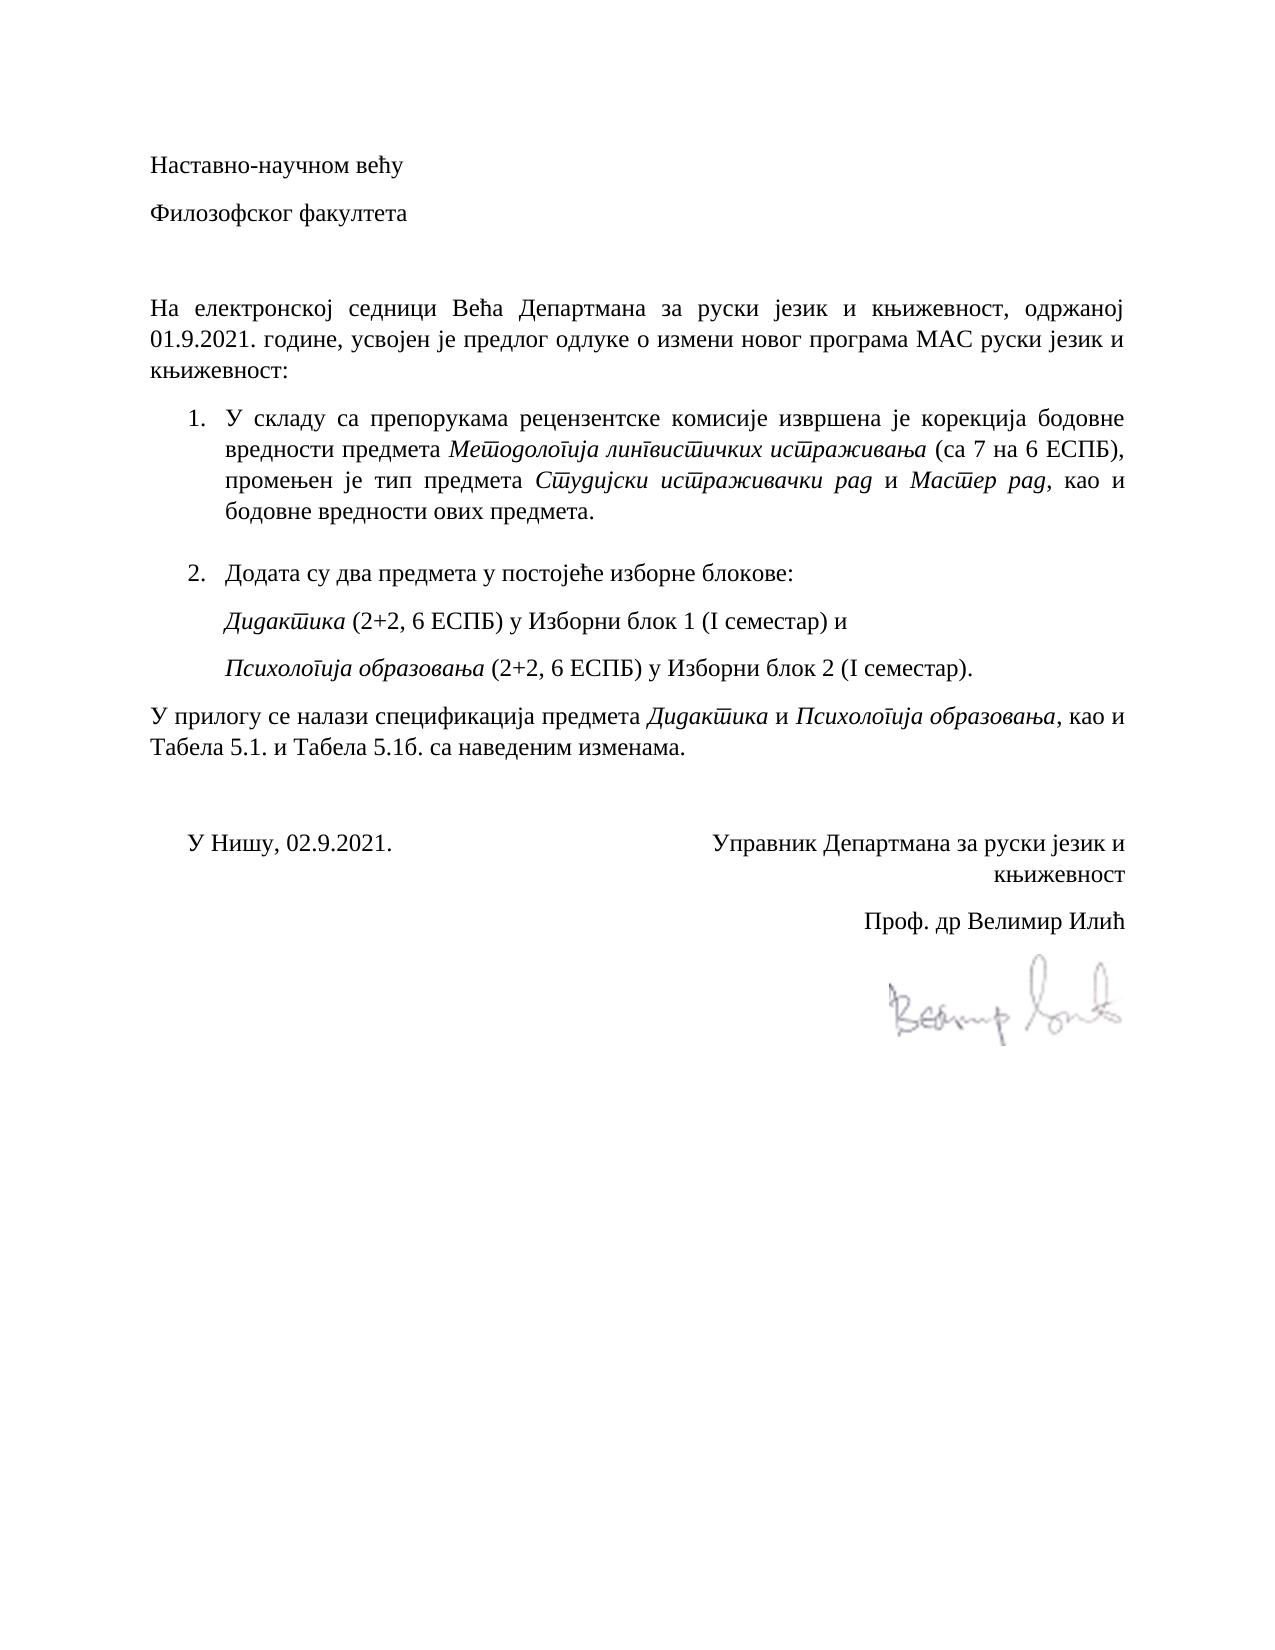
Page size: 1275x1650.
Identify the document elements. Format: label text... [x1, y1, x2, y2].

text У Нишу, 02.9.2021. Управник Департмана за руски језик и књижевност [150, 828, 1125, 887]
picture [889, 954, 1125, 1046]
list Додата су два предмета у постојеће изборне блокове: [187, 558, 1125, 587]
list У складу са препорукама рецензентске комисије извршена је корекција бодовне вредности предмета Методологија лингвистичких истраживања (са 7 на 6 ЕСПБ), промењен је тип предмета Студијски истраживачки рад и Мастер рад, као и бодовне вредности ових предмета. [187, 403, 1125, 525]
text Филозофског факултета [150, 198, 1125, 226]
text Проф. др Велимир Илић [150, 906, 1125, 935]
text Дидактика (2+2, 6 ЕСПБ) у Изборни блок 1 (I семестар) и [150, 606, 1125, 634]
text У прилогу се налази спецификација предмета Дидактика и Психологија образовања, као и Табела 5.1. и Tабелa 5.1б. са наведеним изменама. [150, 701, 1125, 761]
text Наставно-научном већу [150, 150, 1125, 179]
text На електронској седници Већа Департмана за руски језик и књижевност, одржаној 01.9.2021. године, усвојен је предлог одлуке о измени новог програма МАС руски језик и књижевност: [150, 293, 1125, 384]
text Психологија образовања (2+2, 6 ЕСПБ) у Изборни блок 2 (I семестар). [225, 653, 1125, 682]
